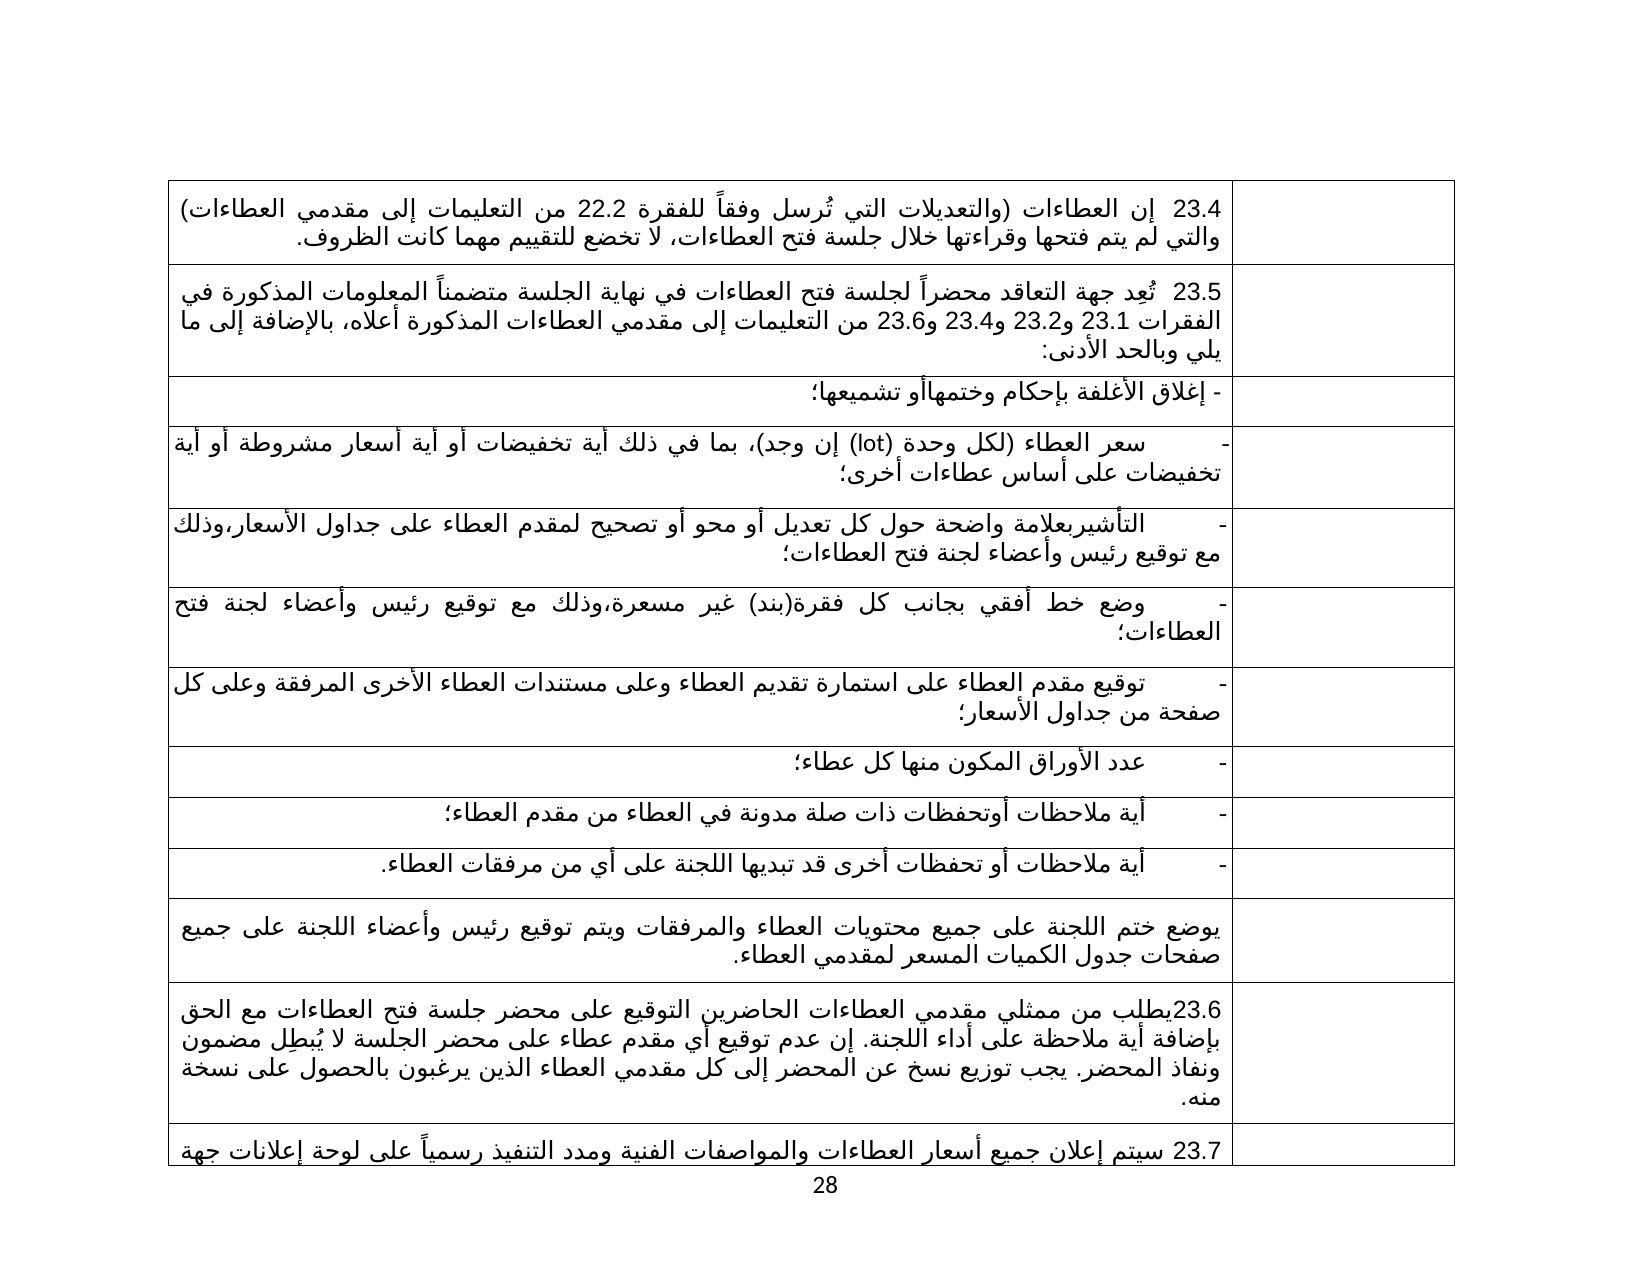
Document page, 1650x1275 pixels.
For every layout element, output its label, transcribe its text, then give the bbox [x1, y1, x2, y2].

table_cell [1233, 509, 1454, 587]
table_cell أية ملاحظات أوتحفظات ذات صلة مدونة في العطاء من مقدم العطاء؛ [169, 798, 1232, 847]
table_cell [1233, 1124, 1454, 1165]
table_cell [1233, 747, 1454, 797]
table_cell يوضع ختم اللجنة على جميع محتويات العطاء والمرفقات ويتم توقيع رئيس وأعضاء اللجنة على جميع صفحات جدول الكميات المسعر لمقدمي العطاء. [169, 899, 1232, 982]
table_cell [169, 1124, 1232, 1165]
table_cell 23.4 إن العطاءات (والتعديلات التي تُرسل وفقاً للفقرة 22.2 من التعليمات إلى مقدمي العطاءات) والتي لم يتم فتحها وقراءتها خلال جلسة فتح العطاءات، لا تخضع للتقييم مهما كانت الظروف. [169, 181, 1232, 263]
table_cell [1233, 377, 1454, 426]
table_cell 23.5 تُعِد جهة التعاقد محضراً لجلسة فتح العطاءات في نهاية الجلسة متضمناً المعلومات المذكورة في الفقرات 23.1 و23.2 و23.4 و23.6 من التعليمات إلى مقدمي العطاءات المذكورة أعلاه، بالإضافة إلى ما يلي وبالحد الأدنى: [169, 265, 1232, 376]
table_cell [1233, 849, 1454, 898]
table_cell [1233, 798, 1454, 847]
table_cell [1233, 265, 1454, 376]
table_cell [1233, 588, 1454, 667]
table_cell [1233, 181, 1454, 263]
table_cell وضع خط أفقي بجانب كل فقرة(بند) غير مسعرة،وذلك مع توقيع رئيس وأعضاء لجنة فتح العطاءات؛ [169, 588, 1232, 667]
table_cell أية ملاحظات أو تحفظات أخرى قد تبديها اللجنة على أي من مرفقات العطاء. [169, 849, 1232, 898]
table_cell - إغلاق الأغلفة بإحكام وختمهاأو تشميعها؛ [169, 377, 1232, 426]
table_cell عدد الأوراق المكون منها كل عطاء؛ [169, 747, 1232, 797]
table_cell [1233, 899, 1454, 982]
table_cell [1233, 668, 1454, 746]
table_cell [1233, 427, 1454, 508]
table_cell سعر العطاء (لكل وحدة (lot) إن وجد)، بما في ذلك أية تخفيضات أو أية أسعار مشروطة أو أية تخفيضات على أساس عطاءات أخرى؛ [169, 427, 1232, 508]
table_cell 23.6يطلب من ممثلي مقدمي العطاءات الحاضرين التوقيع على محضر جلسة فتح العطاءات مع الحق بإضافة أية ملاحظة على أداء اللجنة. إن عدم توقيع أي مقدم عطاء على محضر الجلسة لا يُبطِل مضمون ونفاذ المحضر. يجب توزيع نسخ عن المحضر إلى كل مقدمي العطاء الذين يرغبون بالحصول على نسخة منه. [169, 983, 1232, 1123]
table_cell توقيع مقدم العطاء على استمارة تقديم العطاء وعلى مستندات العطاء الأخرى المرفقة وعلى كل صفحة من جداول الأسعار؛ [169, 668, 1232, 746]
table_cell التأشيربعلامة واضحة حول كل تعديل أو محو أو تصحيح لمقدم العطاء على جداول الأسعار،وذلك مع توقيع رئيس وأعضاء لجنة فتح العطاءات؛ [169, 509, 1232, 587]
table_cell [1233, 983, 1454, 1123]
